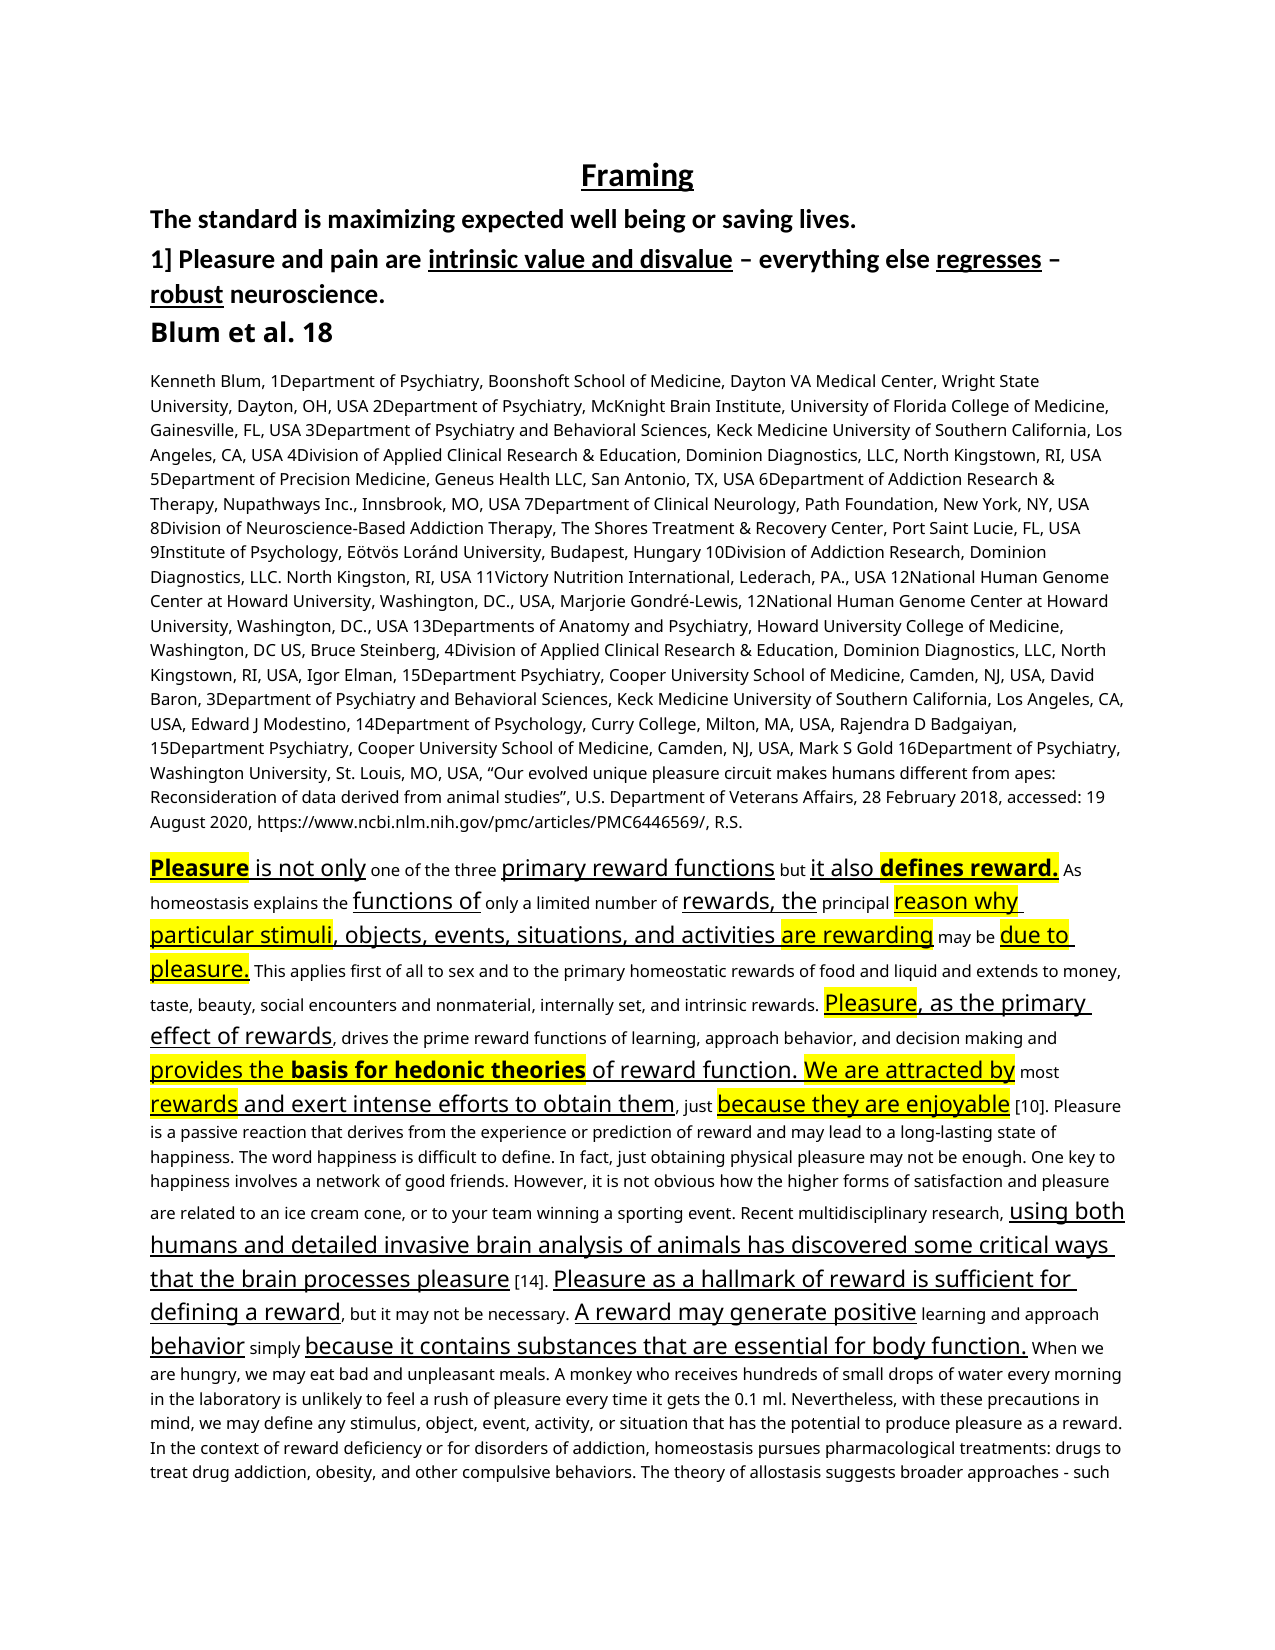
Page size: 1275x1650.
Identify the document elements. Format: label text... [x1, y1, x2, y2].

text Blum et al. 18 [150, 313, 1125, 350]
subtitle The standard is maximizing expected well being or saving lives. [150, 202, 1125, 235]
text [150, 852, 1125, 1484]
subtitle 1] Pleasure and pain are intrinsic value and disvalue – everything else regresses – robust neuroscience. [150, 242, 1125, 311]
text Kenneth Blum, 1Department of Psychiatry, Boonshoft School of Medicine, Dayton VA Medical Center, Wright State University, Dayton, OH, USA 2Department of Psychiatry, McKnight Brain Institute, University of Florida College of Medicine, Gainesville, FL, USA 3Department of Psychiatry and Behavioral Sciences, Keck Medicine University of Southern California, Los Angeles, CA, USA 4Division of Applied Clinical Research & Education, Dominion Diagnostics, LLC, North Kingstown, RI, USA 5Department of Precision Medicine, Geneus Health LLC, San Antonio, TX, USA 6Department of Addiction Research & Therapy, Nupathways Inc., Innsbrook, MO, USA 7Department of Clinical Neurology, Path Foundation, New York, NY, USA 8Division of Neuroscience-Based Addiction Therapy, The Shores Treatment & Recovery Center, Port Saint Lucie, FL, USA 9Institute of Psychology, Eötvös Loránd University, Budapest, Hungary 10Division of Addiction Research, Dominion Diagnostics, LLC. North Kingston, RI, USA 11Victory Nutrition International, Lederach, PA., USA 12National Human Genome Center at Howard University, Washington, DC., USA, Marjorie Gondré-Lewis, 12National Human Genome Center at Howard University, Washington, DC., USA 13Departments of Anatomy and Psychiatry, Howard University College of Medicine, Washington, DC US, Bruce Steinberg, 4Division of Applied Clinical Research & Education, Dominion Diagnostics, LLC, North Kingstown, RI, USA, Igor Elman, 15Department Psychiatry, Cooper University School of Medicine, Camden, NJ, USA, David Baron, 3Department of Psychiatry and Behavioral Sciences, Keck Medicine University of Southern California, Los Angeles, CA, USA, Edward J Modestino, 14Department of Psychology, Curry College, Milton, MA, USA, Rajendra D Badgaiyan, 15Department Psychiatry, Cooper University School of Medicine, Camden, NJ, USA, Mark S Gold 16Department of Psychiatry, Washington University, St. Louis, MO, USA, “Our evolved unique pleasure circuit makes humans different from apes: Reconsideration of data derived from animal studies”, U.S. Department of Veterans Affairs, 28 February 2018, accessed: 19 August 2020, https://www.ncbi.nlm.nih.gov/pmc/articles/PMC6446569/, R.S. [150, 370, 1125, 833]
subtitle Framing [150, 154, 1125, 195]
